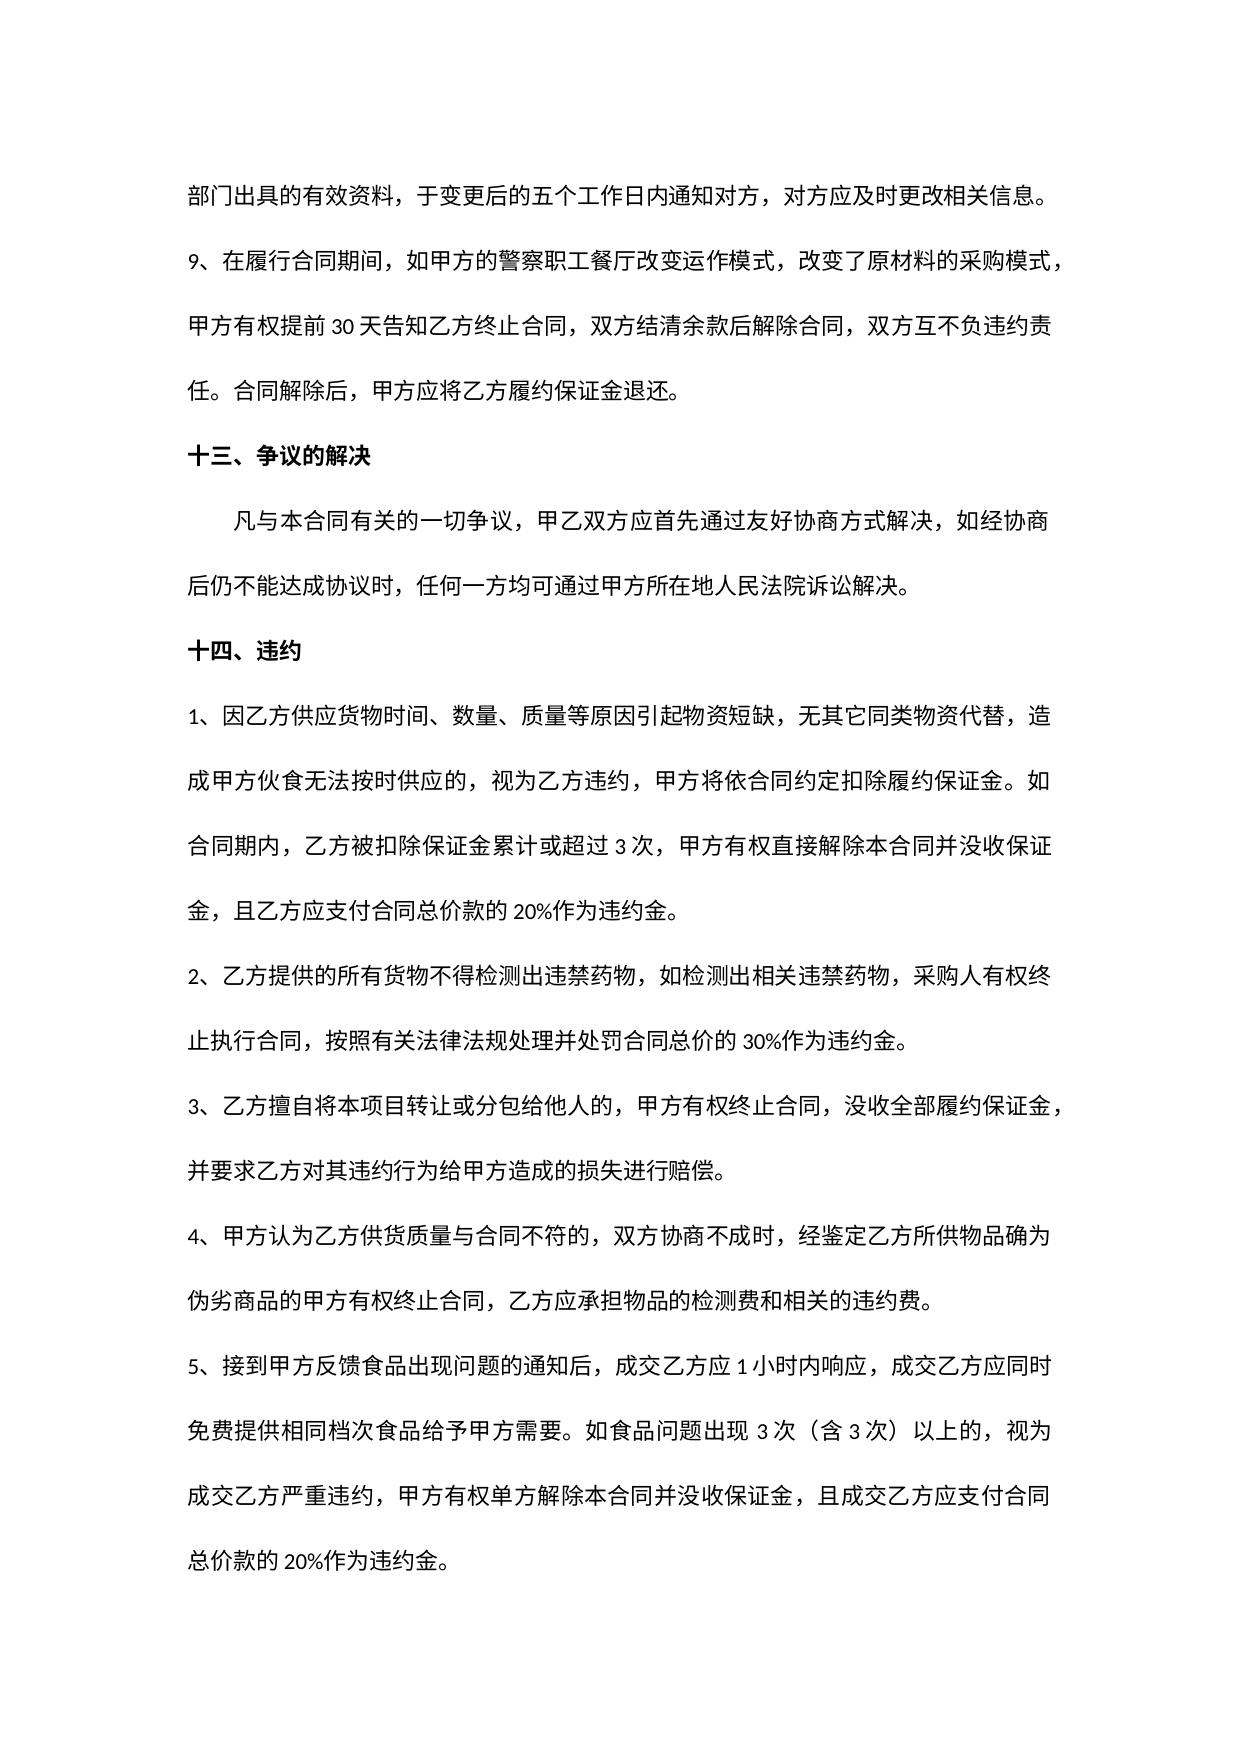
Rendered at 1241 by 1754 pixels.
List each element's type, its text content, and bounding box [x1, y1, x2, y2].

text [187, 162, 1053, 227]
text 4、甲方认为乙方供货质量与合同不符的，双方协商不成时，经鉴定乙方所供物品确为伪劣商品的甲方有权终止合同，乙方应承担物品的检测费和相关的违约费。 [187, 1202, 1053, 1332]
text 3、乙方擅自将本项目转让或分包给他人的，甲方有权终止合同，没收全部履约保证金，并要求乙方对其违约行为给甲方造成的损失进行赔偿。 [187, 1072, 1053, 1202]
text 十四、违约 [187, 617, 1053, 682]
text 9、在履行合同期间，如甲方的警察职工餐厅改变运作模式，改变了原材料的采购模式，甲方有权提前30天告知乙方终止合同，双方结清余款后解除合同，双方互不负违约责任。合同解除后，甲方应将乙方履约保证金退还。 [187, 227, 1053, 422]
text 2、乙方提供的所有货物不得检测出违禁药物，如检测出相关违禁药物，采购人有权终止执行合同，按照有关法律法规处理并处罚合同总价的30%作为违约金。 [187, 942, 1053, 1072]
text 5、接到甲方反馈食品出现问题的通知后，成交乙方应1小时内响应，成交乙方应同时免费提供相同档次食品给予甲方需要。如食品问题出现3次（含3次）以上的，视为成交乙方严重违约，甲方有权单方解除本合同并没收保证金，且成交乙方应支付合同总价款的20%作为违约金。 [187, 1332, 1053, 1592]
text 十三、争议的解决 [187, 422, 1053, 487]
text 凡与本合同有关的一切争议，甲乙双方应首先通过友好协商方式解决，如经协商后仍不能达成协议时，任何一方均可通过甲方所在地人民法院诉讼解决。 [187, 487, 1053, 617]
text 1、因乙方供应货物时间、数量、质量等原因引起物资短缺，无其它同类物资代替，造成甲方伙食无法按时供应的，视为乙方违约，甲方将依合同约定扣除履约保证金。如合同期内，乙方被扣除保证金累计或超过3次，甲方有权直接解除本合同并没收保证金，且乙方应支付合同总价款的20%作为违约金。 [187, 682, 1053, 942]
